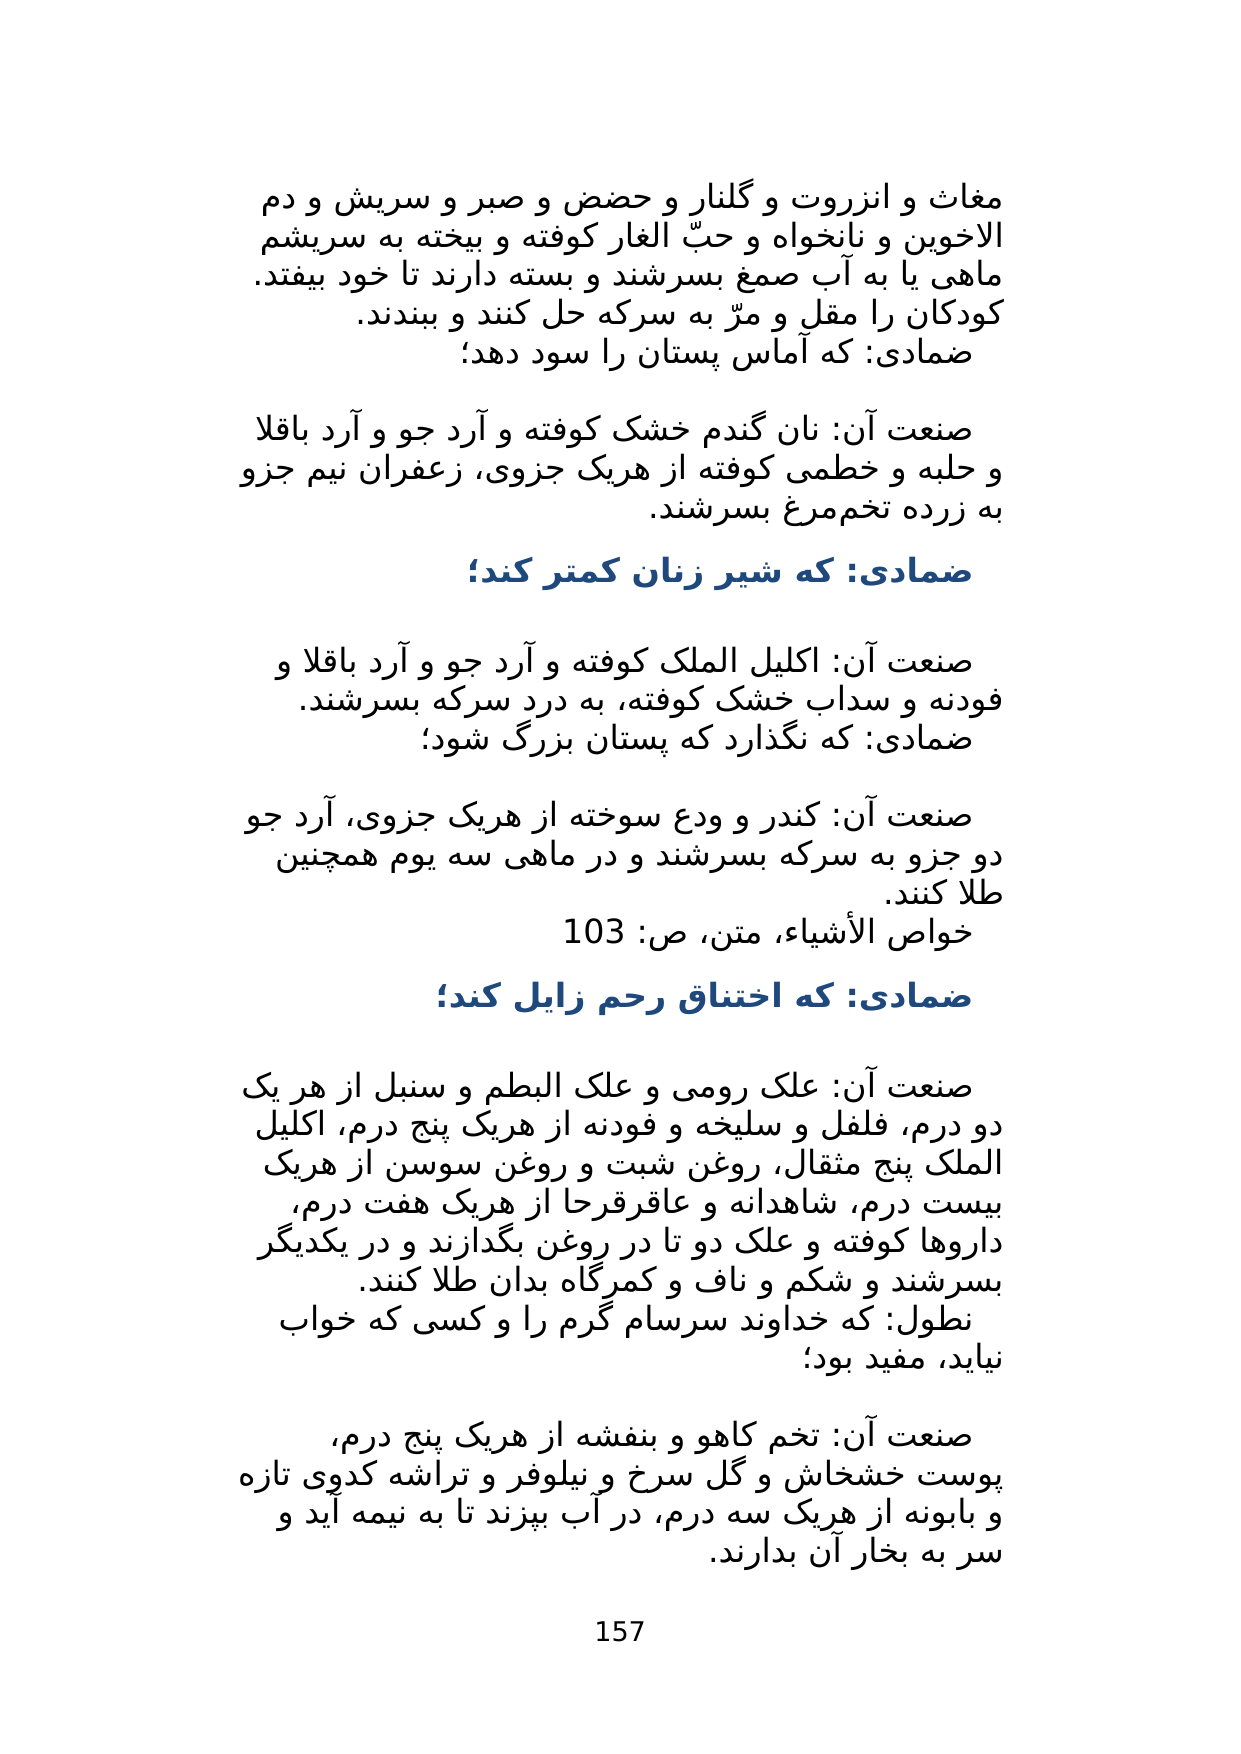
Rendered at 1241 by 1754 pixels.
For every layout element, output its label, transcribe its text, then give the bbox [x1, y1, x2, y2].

text خواص الأشیاء، متن، ص: 103 [236, 912, 1004, 951]
text نطول: که خداوند سرسام گرم را و کسی که خواب نیاید، مفید بود؛ [236, 1299, 1004, 1377]
text ضمادی: که آماس پستان را سود دهد؛ [236, 333, 1004, 371]
subtitle ضمادی: که اختناق رحم زایل کند؛ [236, 976, 1004, 1015]
subtitle ضمادی: که شیر زنان کمتر کند؛ [236, 551, 1004, 590]
text ضمادی: که نگذارد که پستان بزرگ شود؛ [236, 719, 1004, 758]
text صنعت آن: کندر و ودع سوخته از هریک جزوی، آرد جو دو جزو به سرکه بسرشند و در ماهی سه یوم همچنین طلا کنند. [236, 796, 1004, 912]
text صنعت آن: علک رومی و علک البطم و سنبل از هر یک دو درم، فلفل و سلیخه و فودنه از هریک پنج درم، اکلیل الملک پنج مثقال، روغن شبت و روغن سوسن از هریک بیست درم، شاهدانه و عاقرقرحا از هریک هفت درم، داروها کوفته و علک دو تا در روغن بگدازند و در یکدیگر بسرشند و شکم و ناف و کمرگاه بدان طلا کنند. [236, 1066, 1004, 1299]
text صنعت آن: تخم کاهو و بنفشه از هریک پنج درم، پوست خشخاش و گل سرخ و نیلوفر و تراشه کدوی تازه و بابونه از هریک سه درم، در آب بپزند تا به نیمه آید و سر به بخار آن بدارند. [236, 1415, 1004, 1571]
text صنعت آن: اکلیل الملک کوفته و آرد جو و آرد باقلا و فودنه و سداب خشک کوفته، به درد سرکه بسرشند. [236, 641, 1004, 719]
text صنعت آن: نان گندم خشک کوفته و آرد جو و آرد باقلا و حلبه و خطمی کوفته از هریک جزوی، زعفران نیم جزو به زرده تخم‌مرغ بسرشند. [236, 410, 1004, 526]
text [236, 177, 1004, 333]
